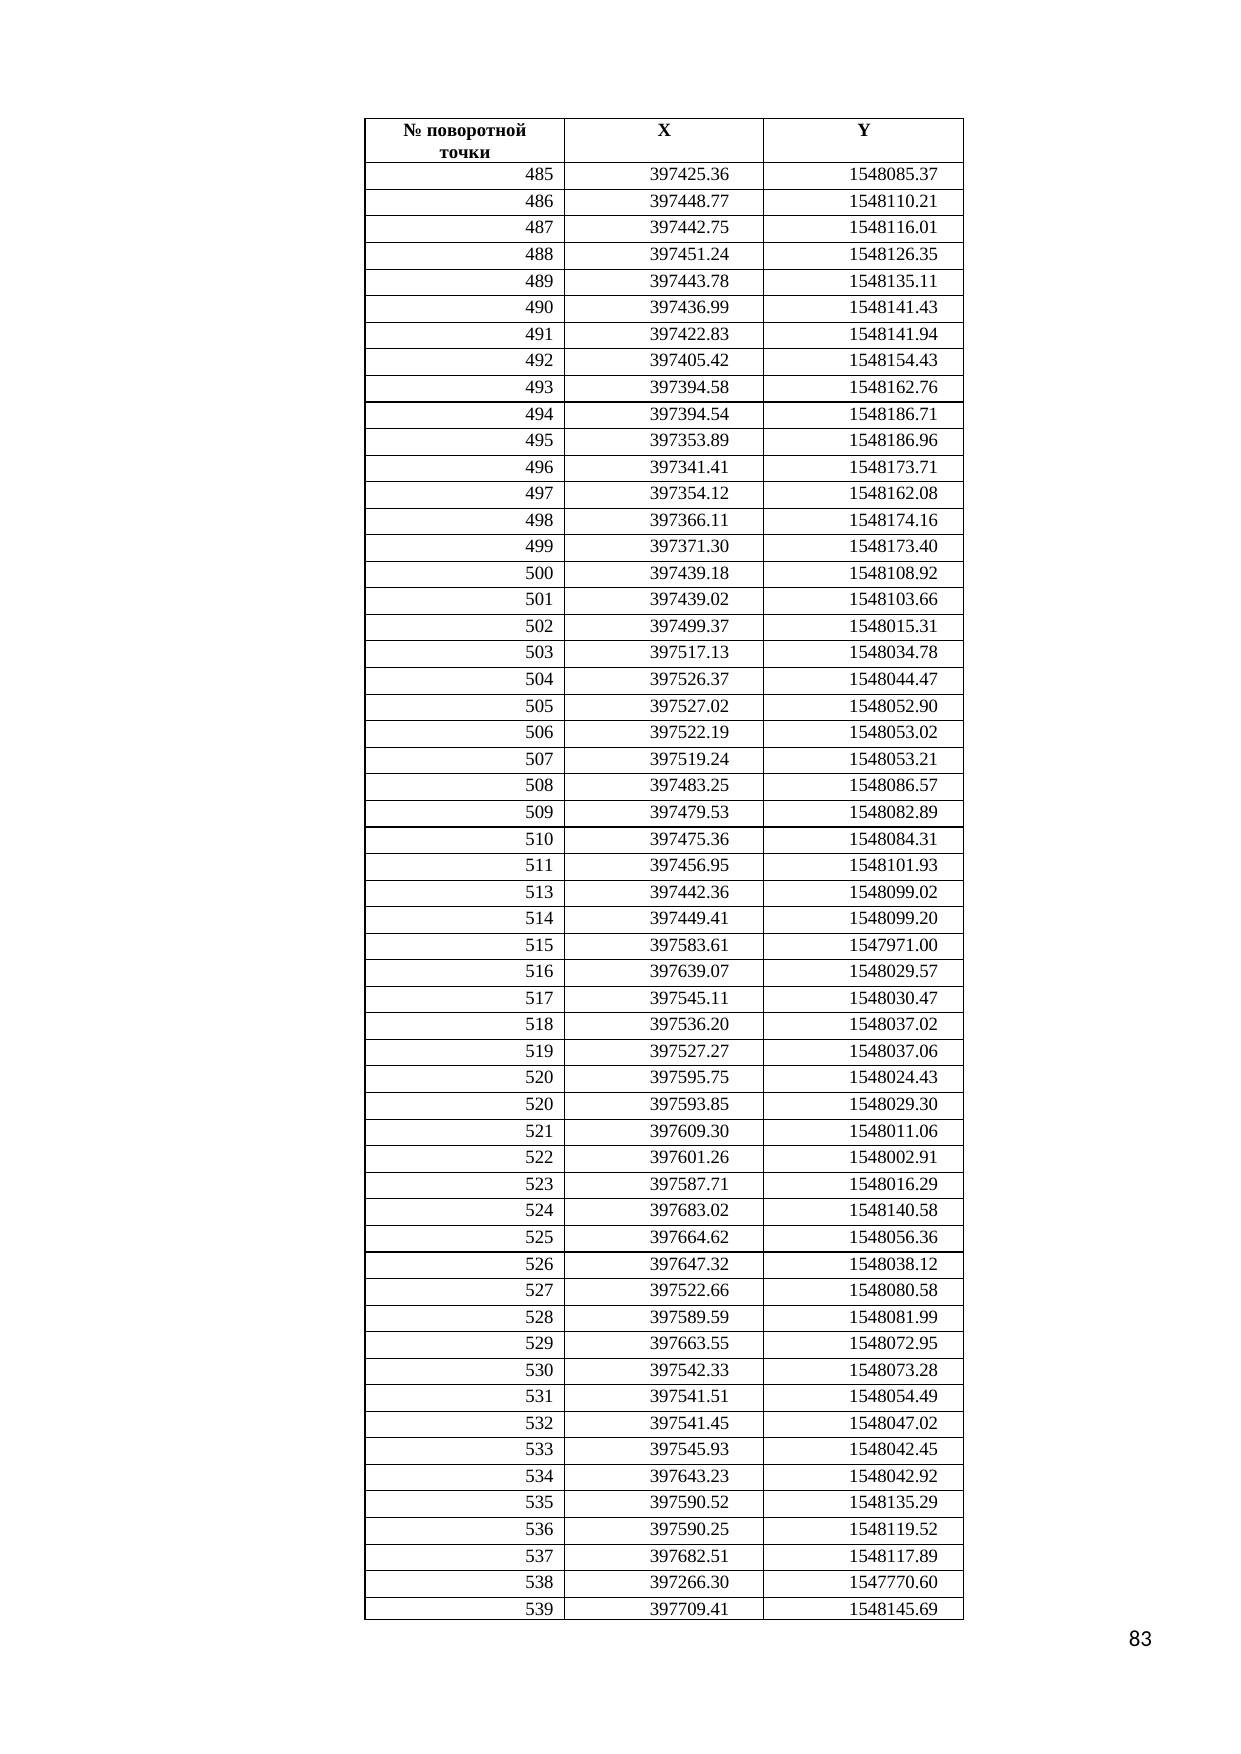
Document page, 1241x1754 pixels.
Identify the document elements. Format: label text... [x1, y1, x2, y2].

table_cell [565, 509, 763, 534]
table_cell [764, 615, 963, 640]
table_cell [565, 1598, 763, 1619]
table_header X [565, 119, 763, 162]
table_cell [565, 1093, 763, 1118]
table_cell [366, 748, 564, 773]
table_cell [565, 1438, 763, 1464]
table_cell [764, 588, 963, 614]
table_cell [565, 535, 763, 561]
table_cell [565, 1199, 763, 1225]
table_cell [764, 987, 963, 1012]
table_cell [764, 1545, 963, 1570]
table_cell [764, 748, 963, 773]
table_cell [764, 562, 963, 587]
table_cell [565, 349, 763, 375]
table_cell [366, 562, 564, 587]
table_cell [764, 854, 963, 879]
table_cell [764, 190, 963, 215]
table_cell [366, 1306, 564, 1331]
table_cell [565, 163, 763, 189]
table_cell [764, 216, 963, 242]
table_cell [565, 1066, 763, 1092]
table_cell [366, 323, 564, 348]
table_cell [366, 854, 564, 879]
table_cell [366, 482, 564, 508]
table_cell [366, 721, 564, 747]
table_header № поворотной точки [366, 119, 564, 162]
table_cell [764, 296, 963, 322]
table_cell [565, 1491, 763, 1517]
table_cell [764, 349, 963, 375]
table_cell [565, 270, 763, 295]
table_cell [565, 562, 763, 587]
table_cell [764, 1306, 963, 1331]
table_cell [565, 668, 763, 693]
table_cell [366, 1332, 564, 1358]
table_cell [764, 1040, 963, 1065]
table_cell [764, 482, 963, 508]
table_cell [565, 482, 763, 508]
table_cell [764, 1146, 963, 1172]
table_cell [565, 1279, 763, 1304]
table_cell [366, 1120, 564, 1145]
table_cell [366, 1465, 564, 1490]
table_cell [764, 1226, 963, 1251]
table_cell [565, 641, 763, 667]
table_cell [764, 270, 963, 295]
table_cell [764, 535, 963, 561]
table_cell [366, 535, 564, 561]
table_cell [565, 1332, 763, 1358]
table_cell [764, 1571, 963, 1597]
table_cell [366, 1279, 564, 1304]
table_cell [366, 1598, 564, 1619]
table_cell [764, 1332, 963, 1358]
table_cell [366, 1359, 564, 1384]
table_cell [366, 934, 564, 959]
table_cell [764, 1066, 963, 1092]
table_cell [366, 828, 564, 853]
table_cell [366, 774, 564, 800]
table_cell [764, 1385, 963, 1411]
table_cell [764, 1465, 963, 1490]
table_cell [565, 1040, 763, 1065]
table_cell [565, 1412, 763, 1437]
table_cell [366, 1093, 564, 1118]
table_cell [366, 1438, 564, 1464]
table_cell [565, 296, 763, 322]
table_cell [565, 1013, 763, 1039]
table_header Y [764, 119, 963, 162]
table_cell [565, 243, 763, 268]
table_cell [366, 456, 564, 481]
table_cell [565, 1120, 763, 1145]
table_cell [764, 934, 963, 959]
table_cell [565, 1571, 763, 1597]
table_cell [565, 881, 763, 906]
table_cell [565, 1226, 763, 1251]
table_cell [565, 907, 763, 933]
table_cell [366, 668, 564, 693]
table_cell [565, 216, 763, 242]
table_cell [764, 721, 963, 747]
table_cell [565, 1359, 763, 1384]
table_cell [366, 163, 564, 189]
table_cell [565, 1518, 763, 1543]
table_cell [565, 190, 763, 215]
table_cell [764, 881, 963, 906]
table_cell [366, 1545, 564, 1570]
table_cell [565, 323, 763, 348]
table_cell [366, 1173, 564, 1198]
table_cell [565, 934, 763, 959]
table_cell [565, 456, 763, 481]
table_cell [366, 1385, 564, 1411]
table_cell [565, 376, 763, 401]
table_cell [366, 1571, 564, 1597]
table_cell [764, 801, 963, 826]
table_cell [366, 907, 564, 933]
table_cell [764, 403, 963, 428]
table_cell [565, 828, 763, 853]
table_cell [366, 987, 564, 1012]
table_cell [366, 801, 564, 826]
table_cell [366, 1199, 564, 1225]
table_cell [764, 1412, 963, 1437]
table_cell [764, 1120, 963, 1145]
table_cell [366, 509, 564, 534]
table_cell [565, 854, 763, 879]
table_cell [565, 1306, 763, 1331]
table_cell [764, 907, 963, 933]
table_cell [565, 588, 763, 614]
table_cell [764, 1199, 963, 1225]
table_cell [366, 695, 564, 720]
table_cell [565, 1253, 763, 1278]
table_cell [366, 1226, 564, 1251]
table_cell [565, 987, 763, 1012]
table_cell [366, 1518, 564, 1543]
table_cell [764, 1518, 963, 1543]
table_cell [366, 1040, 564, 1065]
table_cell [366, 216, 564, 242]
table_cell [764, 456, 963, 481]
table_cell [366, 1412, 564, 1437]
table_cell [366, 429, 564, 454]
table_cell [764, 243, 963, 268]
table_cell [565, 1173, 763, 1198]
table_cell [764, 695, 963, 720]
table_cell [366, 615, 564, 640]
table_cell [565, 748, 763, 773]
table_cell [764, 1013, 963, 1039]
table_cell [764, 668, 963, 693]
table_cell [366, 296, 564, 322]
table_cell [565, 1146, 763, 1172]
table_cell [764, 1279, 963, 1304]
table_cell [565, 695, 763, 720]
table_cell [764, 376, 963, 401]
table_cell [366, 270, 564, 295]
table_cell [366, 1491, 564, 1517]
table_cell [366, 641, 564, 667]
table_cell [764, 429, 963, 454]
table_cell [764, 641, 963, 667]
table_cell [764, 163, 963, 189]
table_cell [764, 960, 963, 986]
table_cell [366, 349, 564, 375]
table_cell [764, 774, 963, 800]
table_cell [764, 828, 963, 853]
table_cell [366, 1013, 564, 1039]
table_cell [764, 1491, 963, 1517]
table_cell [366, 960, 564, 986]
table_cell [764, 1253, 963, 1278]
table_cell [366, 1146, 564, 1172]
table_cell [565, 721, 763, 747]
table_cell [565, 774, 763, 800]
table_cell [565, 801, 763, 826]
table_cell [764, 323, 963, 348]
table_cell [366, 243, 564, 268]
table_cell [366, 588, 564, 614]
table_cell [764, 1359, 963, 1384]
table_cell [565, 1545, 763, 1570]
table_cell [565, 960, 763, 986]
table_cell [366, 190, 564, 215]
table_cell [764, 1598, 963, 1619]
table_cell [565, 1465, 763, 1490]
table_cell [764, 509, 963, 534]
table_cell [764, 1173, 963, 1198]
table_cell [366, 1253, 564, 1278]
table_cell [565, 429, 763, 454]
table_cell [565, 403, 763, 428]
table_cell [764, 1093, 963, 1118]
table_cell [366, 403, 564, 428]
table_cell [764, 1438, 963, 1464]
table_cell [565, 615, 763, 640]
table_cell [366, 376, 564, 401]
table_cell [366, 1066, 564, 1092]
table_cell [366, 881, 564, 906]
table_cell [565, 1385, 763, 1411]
